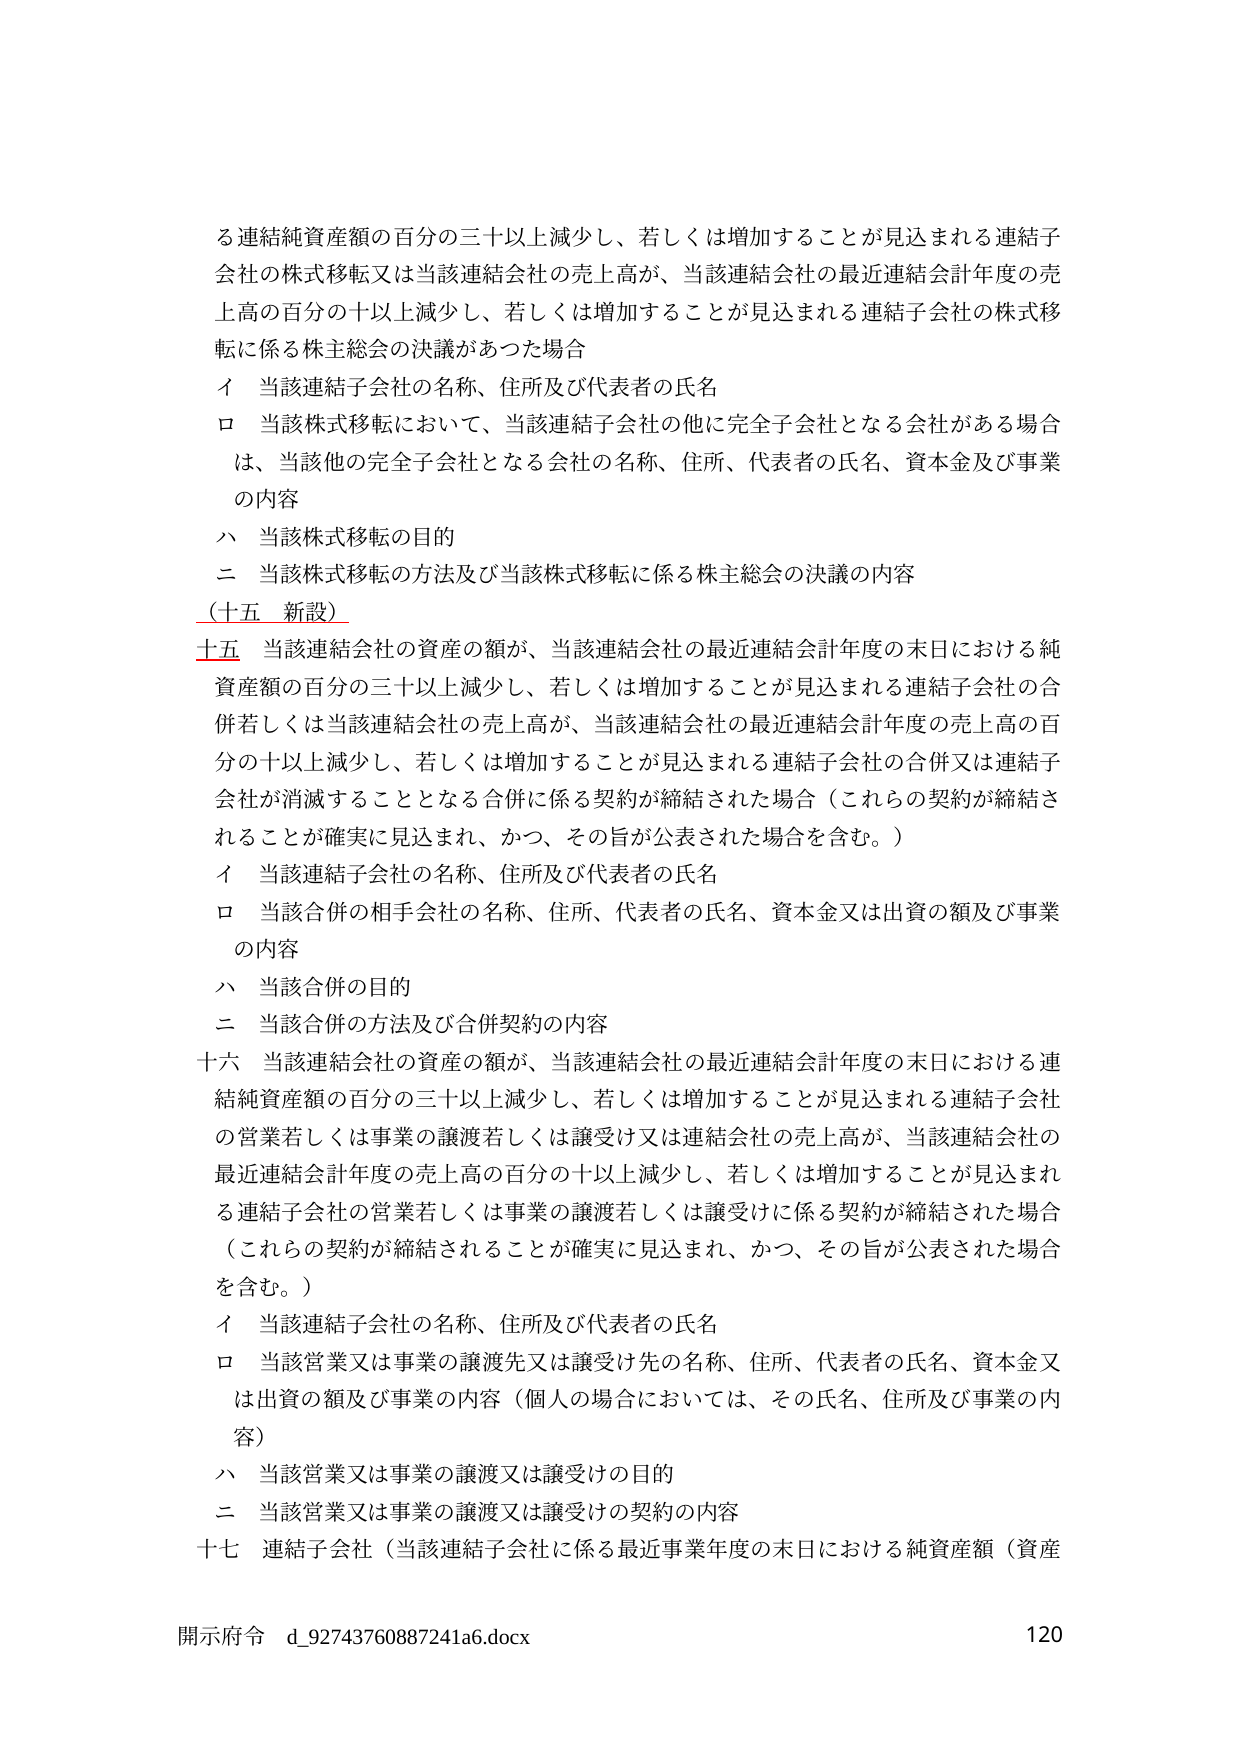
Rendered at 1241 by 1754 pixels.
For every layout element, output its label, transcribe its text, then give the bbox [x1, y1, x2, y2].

text 十六 当該連結会社の資産の額が、当該連結会社の最近連結会計年度の末日における連結純資産額の百分の三十以上減少し、若しくは増加することが見込まれる連結子会社の営業若しくは事業の譲渡若しくは譲受け又は連結会社の売上高が、当該連結会社の最近連結会計年度の売上高の百分の十以上減少し、若しくは増加することが見込まれる連結子会社の営業若しくは事業の譲渡若しくは譲受けに係る契約が締結された場合（これらの契約が締結されることが確実に見込まれ、かつ、その旨が公表された場合を含む。） [196, 1042, 1063, 1304]
text （十五 新設） [196, 592, 1063, 629]
text ニ 当該合併の方法及び合併契約の内容 [214, 1004, 1063, 1042]
text ロ 当該合併の相手会社の名称、住所、代表者の氏名、資本金又は出資の額及び事業の内容 [214, 892, 1063, 967]
text ハ 当該営業又は事業の譲渡又は譲受けの目的 [214, 1454, 1063, 1492]
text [196, 1529, 1063, 1567]
text ロ 当該営業又は事業の譲渡先又は譲受け先の名称、住所、代表者の氏名、資本金又は出資の額及び事業の内容（個人の場合においては、その氏名、住所及び事業の内容） [214, 1342, 1063, 1454]
text ニ 当該営業又は事業の譲渡又は譲受けの契約の内容 [214, 1492, 1063, 1529]
text イ 当該連結子会社の名称、住所及び代表者の氏名 [215, 367, 1063, 404]
text 十五 当該連結会社の資産の額が、当該連結会社の最近連結会計年度の末日における純資産額の百分の三十以上減少し、若しくは増加することが見込まれる連結子会社の合併若しくは当該連結会社の売上高が、当該連結会社の最近連結会計年度の売上高の百分の十以上減少し、若しくは増加することが見込まれる連結子会社の合併又は連結子会社が消滅することとなる合併に係る契約が締結された場合（これらの契約が締結されることが確実に見込まれ、かつ、その旨が公表された場合を含む。） [196, 629, 1063, 854]
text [196, 217, 1063, 367]
text ハ 当該株式移転の目的 [215, 517, 1063, 554]
text ハ 当該合併の目的 [214, 967, 1063, 1004]
text ニ 当該株式移転の方法及び当該株式移転に係る株主総会の決議の内容 [215, 554, 1063, 592]
text イ 当該連結子会社の名称、住所及び代表者の氏名 [214, 854, 1063, 892]
text ロ 当該株式移転において、当該連結子会社の他に完全子会社となる会社がある場合は、当該他の完全子会社となる会社の名称、住所、代表者の氏名、資本金及び事業の内容 [215, 404, 1063, 517]
text イ 当該連結子会社の名称、住所及び代表者の氏名 [214, 1304, 1063, 1342]
